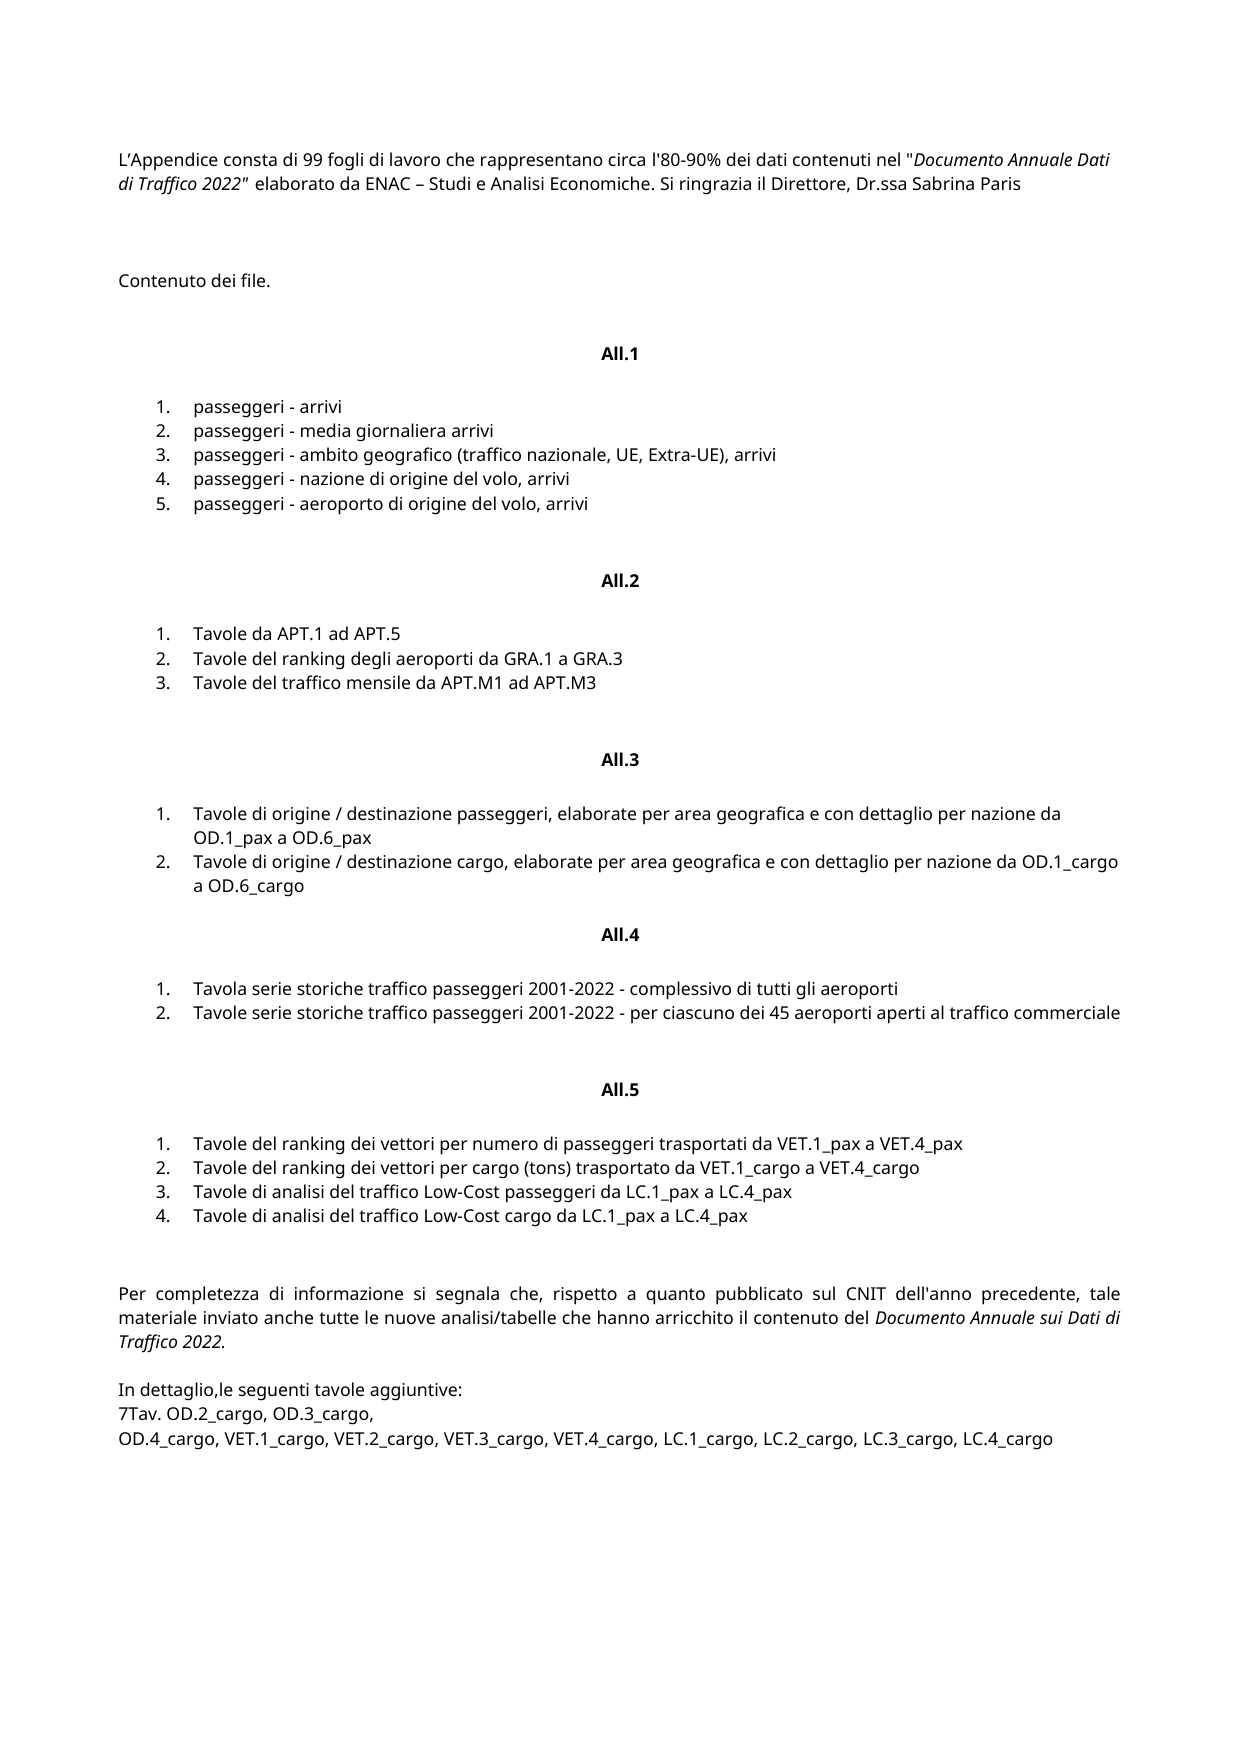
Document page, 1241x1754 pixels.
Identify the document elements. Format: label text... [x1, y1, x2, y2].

list passeggeri - media giornaliera arrivi [156, 418, 1122, 443]
text Per completezza di informazione si segnala che, rispetto a quanto pubblicato sul CNIT dell'anno precedente, tale materiale inviato anche tutte le nuove analisi/tabelle che hanno arricchito il contenuto del Documento Annuale sui Dati di Traffico 2022. [118, 1281, 1122, 1353]
list passeggeri - ambito geografico (traffico nazionale, UE, Extra-UE), arrivi [156, 443, 1122, 467]
text In dettaglio,le seguenti tavole aggiuntive: [118, 1378, 1122, 1402]
list Tavola serie storiche traffico passeggeri 2001-2022 - complessivo di tutti gli aeroporti [156, 976, 1122, 1000]
list Tavole del ranking dei vettori per cargo (tons) trasportato da VET.1_cargo a VET.4_cargo [156, 1155, 1122, 1179]
list Tavole del ranking degli aeroporti da GRA.1 a GRA.3 [156, 646, 1122, 670]
text All.2 [118, 568, 1122, 593]
list Tavole da APT.1 ad APT.5 [156, 622, 1122, 646]
list Tavole di origine / destinazione passeggeri, elaborate per area geografica e con dettaglio per nazione da OD.1_pax a OD.6_pax [156, 801, 1122, 849]
list Tavole di analisi del traffico Low-Cost passeggeri da LC.1_pax a LC.4_pax [156, 1179, 1122, 1203]
text L’Appendice consta di 99 fogli di lavoro che rappresentano circa l'80-90% dei dati contenuti nel "Documento Annuale Dati di Traffico 2022" elaborato da ENAC – Studi e Analisi Economiche. Si ringrazia il Direttore, Dr.ssa Sabrina Paris [118, 148, 1122, 196]
list passeggeri - arrivi [156, 394, 1122, 418]
list passeggeri - nazione di origine del volo, arrivi [156, 467, 1122, 491]
text Contenuto dei file. [118, 268, 1122, 293]
text All.5 [118, 1078, 1122, 1102]
text All.4 [118, 923, 1122, 947]
list Tavole di analisi del traffico Low-Cost cargo da LC.1_pax a LC.4_pax [156, 1203, 1122, 1228]
list Tavole del traffico mensile da APT.M1 ad APT.M3 [156, 670, 1122, 694]
list Tavole del ranking dei vettori per numero di passeggeri trasportati da VET.1_pax a VET.4_pax [156, 1131, 1122, 1155]
list passeggeri - aeroporto di origine del volo, arrivi [156, 491, 1122, 515]
list Tavole di origine / destinazione cargo, elaborate per area geografica e con dettaglio per nazione da OD.1_cargo a OD.6_cargo [156, 849, 1122, 898]
text All.1 [118, 341, 1122, 365]
list Tavole serie storiche traffico passeggeri 2001-2022 - per ciascuno dei 45 aeroporti aperti al traffico commerciale [156, 1000, 1122, 1024]
text All.3 [118, 748, 1122, 772]
text 7Tav. OD.2_cargo, OD.3_cargo, OD.4_cargo, VET.1_cargo, VET.2_cargo, VET.3_cargo, VET.4_cargo, LC.1_cargo, LC.2_cargo, LC.3_cargo, LC.4_cargo [118, 1402, 1122, 1450]
